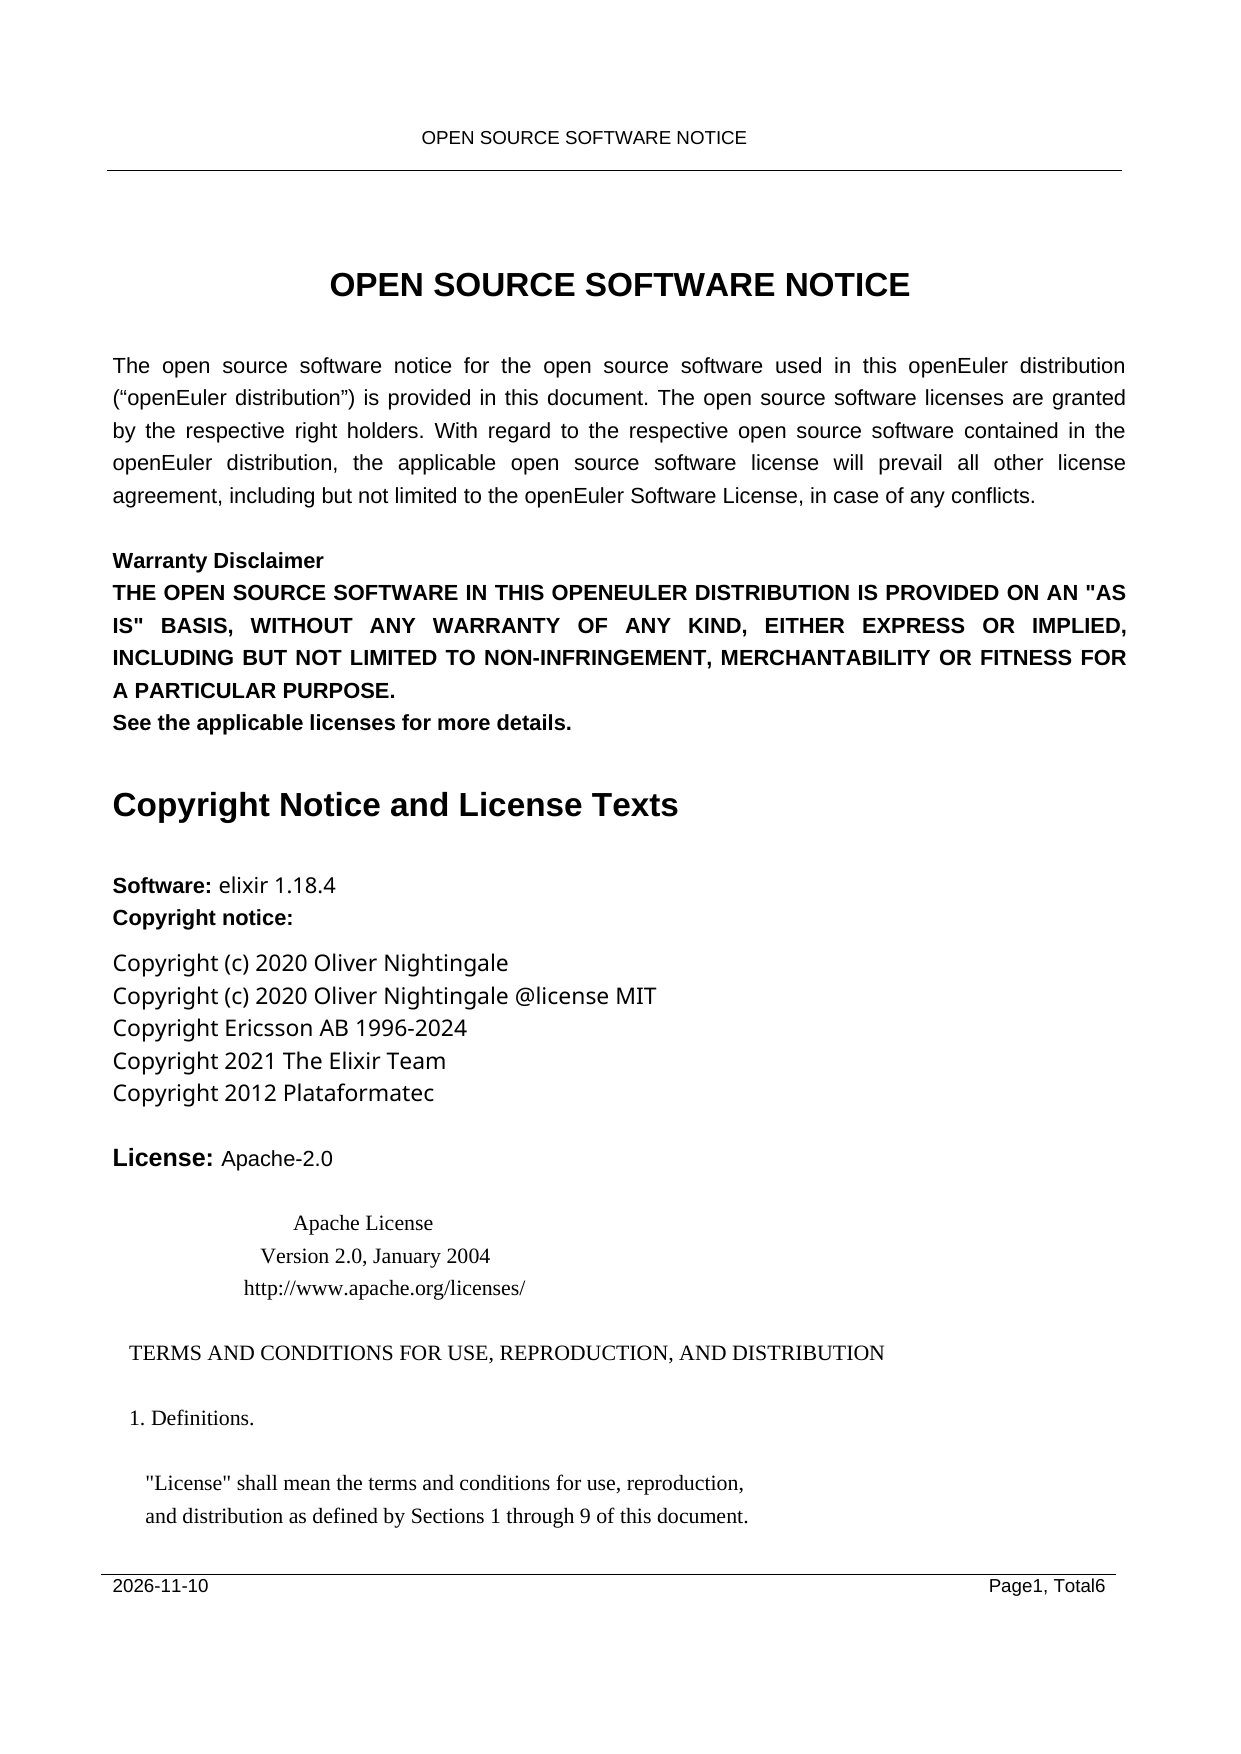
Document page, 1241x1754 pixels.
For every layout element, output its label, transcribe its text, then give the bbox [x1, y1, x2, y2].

text THE OPEN SOURCE SOFTWARE IN THIS OPENEULER DISTRIBUTION IS PROVIDED ON AN "AS IS" BASIS, WITHOUT ANY WARRANTY OF ANY KIND, EITHER EXPRESS OR IMPLIED, INCLUDING BUT NOT LIMITED TO NON-INFRINGEMENT, MERCHANTABILITY OR FITNESS FOR A PARTICULAR PURPOSE. See the applicable licenses for more details. [112, 576, 1128, 739]
text Copyright notice: [112, 901, 1128, 934]
text Copyright (c) 2020 Oliver Nightingale Copyright (c) 2020 Oliver Nightingale @license MIT Copyright Ericsson AB 1996-2024 Copyright 2021 The Elixir Team Copyright 2012 Plataformatec [112, 947, 1128, 1142]
text The open source software notice for the open source software used in this openEuler distribution (“openEuler distribution”) is provided in this document. The open source software licenses are granted by the respective right holders. With regard to the respective open source software contained in the openEuler distribution, the applicable open source software license will prevail all other license agreement, including but not limited to the openEuler Software License, in case of any conflicts. [112, 349, 1128, 511]
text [112, 1174, 1128, 1532]
text Copyright Notice and License Texts [112, 771, 1128, 836]
title Software: elixir 1.18.4 [112, 869, 1128, 901]
text OPEN SOURCE SOFTWARE NOTICE [112, 251, 1128, 316]
text License: Apache-2.0 [112, 1142, 1128, 1174]
text Warranty Disclaimer [112, 544, 1128, 576]
